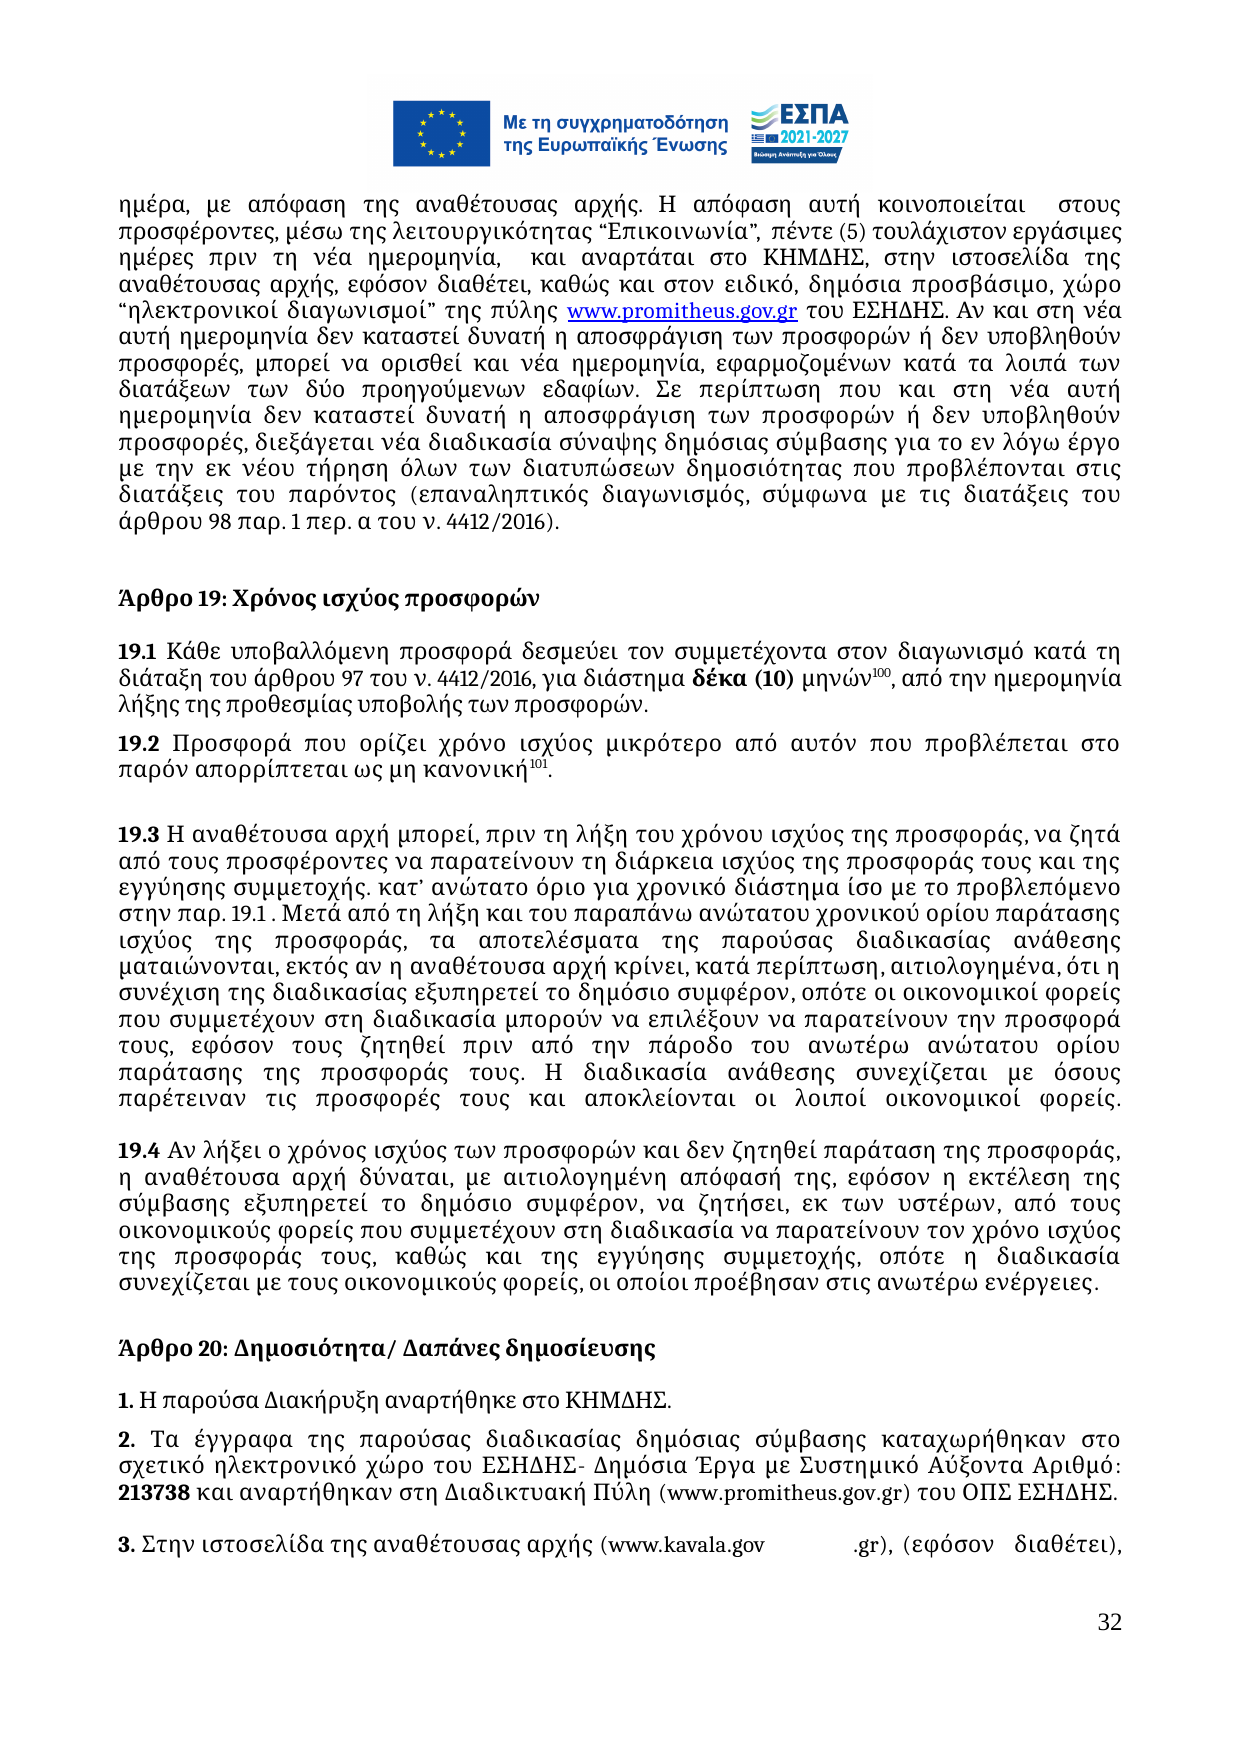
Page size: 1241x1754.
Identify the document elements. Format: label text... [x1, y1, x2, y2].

text 19.3 Η αναθέτουσα αρχή μπορεί, πριν τη λήξη του χρόνου ισχύος της προσφοράς, να ζητά από τους προσφέροντες να παρατείνουν τη διάρκεια ισχύος της προσφοράς τους και της εγγύησης συμμετοχής. κατ’ ανώτατο όριο για χρονικό διάστημα ίσο με το προβλεπόμενο στην παρ. 19.1 . Μετά από τη λήξη και του παραπάνω ανώτατου χρονικού ορίου παράτασης ισχύος της προσφοράς, τα αποτελέσματα της παρούσας διαδικασίας ανάθεσης ματαιώνονται, εκτός αν η αναθέτουσα αρχή κρίνει, κατά περίπτωση, αιτιολογημένα, ότι η συνέχιση της διαδικασίας εξυπηρετεί το δημόσιο συμφέρον, οπότε οι οικονομικοί φορείς που συμμετέχουν στη διαδικασία μπορούν να επιλέξουν να παρατείνουν την προσφορά τους, εφόσον τους ζητηθεί πριν από την πάροδο του ανωτέρω ανώτατου ορίου παράτασης της προσφοράς τους. Η διαδικασία ανάθεσης συνεχίζεται με όσους παρέτειναν τις προσφορές τους και αποκλείονται οι λοιποί οικονομικοί φορείς. [118, 822, 1122, 1138]
text 1. Η παρούσα Διακήρυξη αναρτήθηκε στο ΚΗΜΔΗΣ. [118, 1388, 1122, 1414]
text 19.1 Κάθε υποβαλλόμενη προσφορά δεσμεύει τον συμμετέχοντα στον διαγωνισμό κατά τη διάταξη του άρθρου 97 του ν. 4412/2016, για διάστημα δέκα (10) μηνών, από την ημερομηνία λήξης της προθεσμίας υποβολής των προσφορών. [118, 639, 1122, 718]
text 19.4 Αν λήξει ο χρόνος ισχύος των προσφορών και δεν ζητηθεί παράταση της προσφοράς, η αναθέτουσα αρχή δύναται, με αιτιολογημένη απόφασή της, εφόσον η εκτέλεση της σύμβασης εξυπηρετεί το δημόσιο συμφέρον, να ζητήσει, εκ των υστέρων, από τους οικονομικούς φορείς που συμμετέχουν στη διαδικασία να παρατείνουν τον χρόνο ισχύος της προσφοράς τους, καθώς και της εγγύησης συμμετοχής, οπότε η διαδικασία συνεχίζεται με τους οικονομικούς φορείς, οι οποίοι προέβησαν στις ανωτέρω ενέργειες. [118, 1138, 1122, 1296]
text 2. Τα έγγραφα της παρούσας διαδικασίας δημόσιας σύμβασης καταχωρήθηκαν στο σχετικό ηλεκτρονικό χώρο του ΕΣΗΔΗΣ- Δημόσια Έργα με Συστημικό Αύξοντα Αριθμό: 213738 και αναρτήθηκαν στη Διαδικτυακή Πύλη (www.promitheus.gov.gr) του ΟΠΣ ΕΣΗΔΗΣ. [118, 1427, 1122, 1506]
subtitle Άρθρο 20: Δημοσιότητα/ Δαπάνες δημοσίευσης [118, 1335, 1122, 1362]
text 19.2 Προσφορά που ορίζει χρόνο ισχύος μικρότερο από αυτόν που προβλέπεται στο παρόν απορρίπτεται ως μη κανονική. [118, 731, 1122, 783]
picture [367, 74, 873, 192]
subtitle Άρθρο 19: Χρόνος ισχύος προσφορών [118, 586, 1122, 613]
